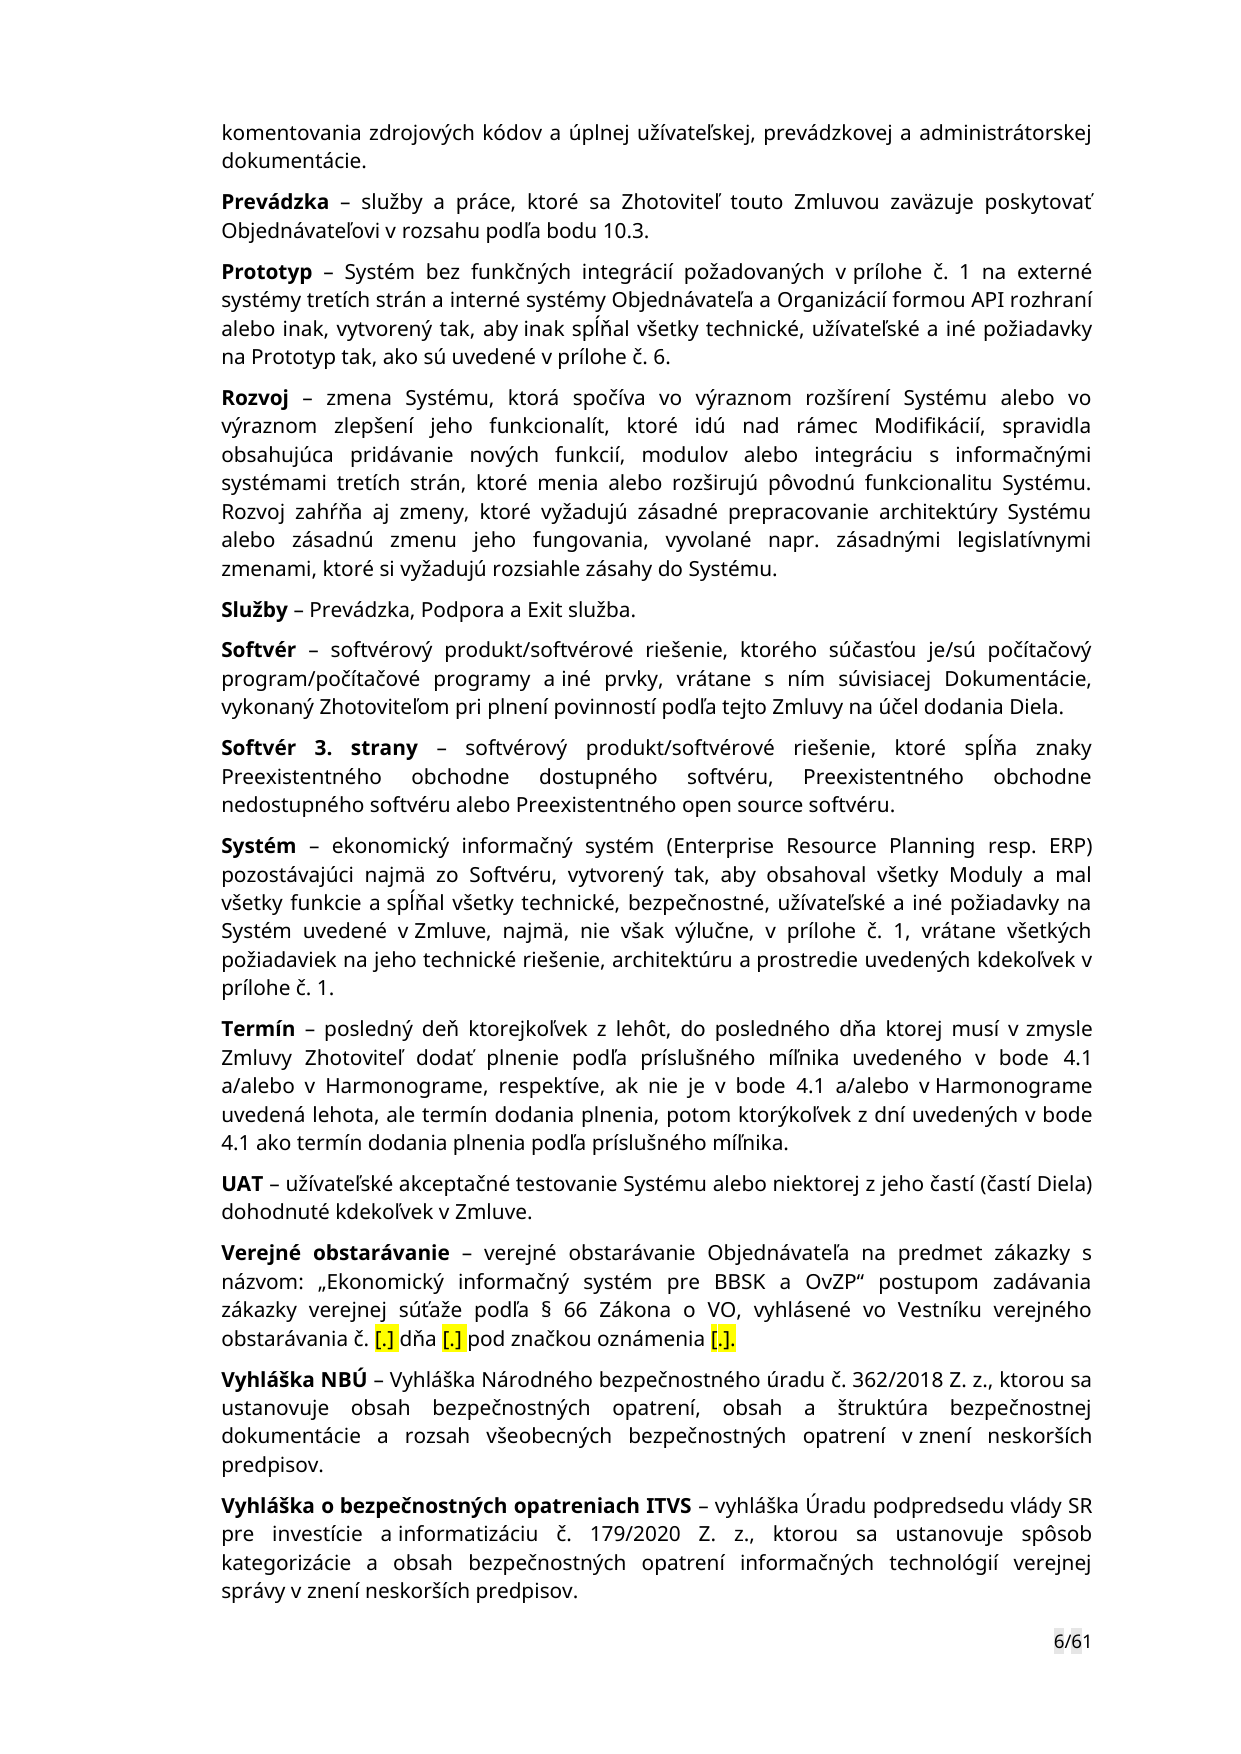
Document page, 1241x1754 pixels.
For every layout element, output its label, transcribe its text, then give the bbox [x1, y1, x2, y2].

text Softvér – softvérový produkt/softvérové riešenie, ktorého súčasťou je/sú počítačový program/počítačové programy a iné prvky, vrátane s ním súvisiacej Dokumentácie, vykonaný Zhotoviteľom pri plnení povinností podľa tejto Zmluvy na účel dodania Diela. [221, 636, 1093, 721]
text Verejné obstarávanie – verejné obstarávanie Objednávateľa na predmet zákazky s názvom: „Ekonomický informačný systém pre BBSK a OvZP“ postupom zadávania zákazky verejnej súťaže podľa § 66 Zákona o VO, vyhlásené vo Vestníku verejného obstarávania č. [.] dňa [.] pod značkou oznámenia [.]. [221, 1238, 1093, 1352]
text Systém – ekonomický informačný systém (Enterprise Resource Planning resp. ERP) pozostávajúci najmä zo Softvéru, vytvorený tak, aby obsahoval všetky Moduly a mal všetky funkcie a spĺňal všetky technické, bezpečnostné, užívateľské a iné požiadavky na Systém uvedené v Zmluve, najmä, nie však výlučne, v prílohe č. 1, vrátane všetkých požiadaviek na jeho technické riešenie, architektúru a prostredie uvedených kdekoľvek v prílohe č. 1. [221, 831, 1093, 1002]
text Vyhláška NBÚ – Vyhláška Národného bezpečnostného úradu č. 362/2018 Z. z., ktorou sa ustanovuje obsah bezpečnostných opatrení, obsah a štruktúra bezpečnostnej dokumentácie a rozsah všeobecných bezpečnostných opatrení v znení neskorších predpisov. [221, 1365, 1093, 1478]
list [221, 118, 1093, 175]
text Rozvoj – zmena Systému, ktorá spočíva vo výraznom rozšírení Systému alebo vo výraznom zlepšení jeho funkcionalít, ktoré idú nad rámec Modifikácií, spravidla obsahujúca pridávanie nových funkcií, modulov alebo integráciu s informačnými systémami tretích strán, ktoré menia alebo rozširujú pôvodnú funkcionalitu Systému. Rozvoj zahŕňa aj zmeny, ktoré vyžadujú zásadné prepracovanie architektúry Systému alebo zásadnú zmenu jeho fungovania, vyvolané napr. zásadnými legislatívnymi zmenami, ktoré si vyžadujú rozsiahle zásahy do Systému. [221, 383, 1093, 582]
text Služby – Prevádzka, Podpora a Exit služba. [221, 595, 1093, 623]
text UAT – užívateľské akceptačné testovanie Systému alebo niektorej z jeho častí (častí Diela) dohodnuté kdekoľvek v Zmluve. [221, 1169, 1093, 1226]
text Prevádzka – služby a práce, ktoré sa Zhotoviteľ touto Zmluvou zaväzuje poskytovať Objednávateľovi v rozsahu podľa bodu 10.3. [221, 187, 1093, 244]
text Vyhláška o bezpečnostných opatreniach ITVS – vyhláška Úradu podpredsedu vlády SR pre investície a informatizáciu č. 179/2020 Z. z., ktorou sa ustanovuje spôsob kategorizácie a obsah bezpečnostných opatrení informačných technológií verejnej správy v znení neskorších predpisov. [221, 1491, 1093, 1605]
text Prototyp – Systém bez funkčných integrácií požadovaných v prílohe č. 1 na externé systémy tretích strán a interné systémy Objednávateľa a Organizácií formou API rozhraní alebo inak, vytvorený tak, aby inak spĺňal všetky technické, užívateľské a iné požiadavky na Prototyp tak, ako sú uvedené v prílohe č. 6. [221, 257, 1093, 371]
text Termín – posledný deň ktorejkoľvek z lehôt, do posledného dňa ktorej musí v zmysle Zmluvy Zhotoviteľ dodať plnenie podľa príslušného míľnika uvedeného v bode 4.1 a/alebo v Harmonograme, respektíve, ak nie je v bode 4.1 a/alebo v Harmonograme uvedená lehota, ale termín dodania plnenia, potom ktorýkoľvek z dní uvedených v bode 4.1 ako termín dodania plnenia podľa príslušného míľnika. [221, 1014, 1093, 1157]
text Softvér 3. strany – softvérový produkt/softvérové riešenie, ktoré spĺňa znaky Preexistentného obchodne dostupného softvéru, Preexistentného obchodne nedostupného softvéru alebo Preexistentného open source softvéru. [221, 733, 1093, 819]
